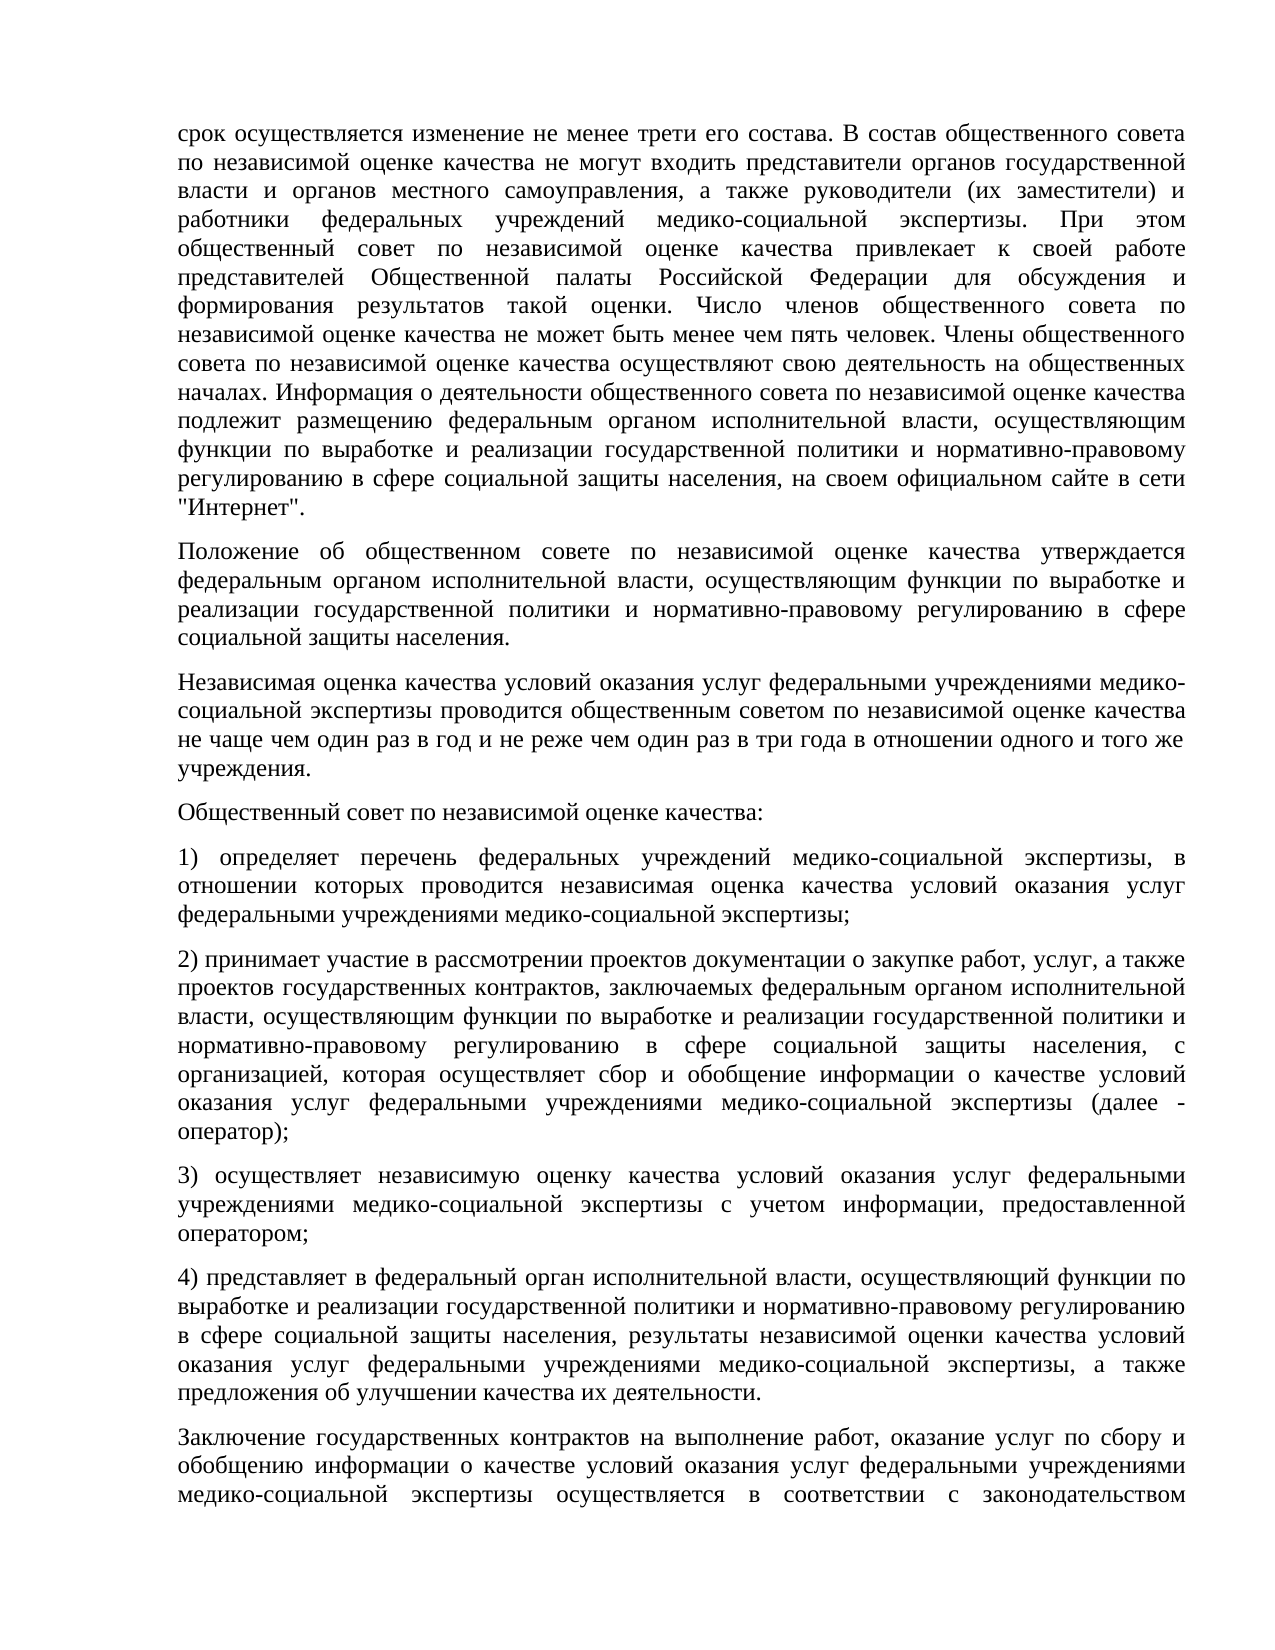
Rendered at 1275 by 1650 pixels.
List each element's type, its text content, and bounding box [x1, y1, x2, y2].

text Общественный совет по независимой оценке качества: [177, 797, 1186, 826]
text 4) представляет в федеральный орган исполнительной власти, осуществляющий функции по выработке и реализации государственной политики и нормативно-правовому регулированию в сфере социальной защиты населения, результаты независимой оценки качества условий оказания услуг федеральными учреждениями медико-социальной экспертизы, а также предложения об улучшении качества их деятельности. [177, 1262, 1186, 1406]
text 1) определяет перечень федеральных учреждений медико-социальной экспертизы, в отношении которых проводится независимая оценка качества условий оказания услуг федеральными учреждениями медико-социальной экспертизы; [177, 842, 1186, 928]
text Независимая оценка качества условий оказания услуг федеральными учреждениями медико-социальной экспертизы проводится общественным советом по независимой оценке качества не чаще чем один раз в год и не реже чем один раз в три года в отношении одного и того же учреждения. [177, 667, 1186, 782]
text 3) осуществляет независимую оценку качества условий оказания услуг федеральными учреждениями медико-социальной экспертизы с учетом информации, предоставленной оператором; [177, 1161, 1186, 1247]
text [177, 1422, 1186, 1508]
text 2) принимает участие в рассмотрении проектов документации о закупке работ, услуг, а также проектов государственных контрактов, заключаемых федеральным органом исполнительной власти, осуществляющим функции по выработке и реализации государственной политики и нормативно-правовому регулированию в сфере социальной защиты населения, с организацией, которая осуществляет сбор и обобщение информации о качестве условий оказания услуг федеральными учреждениями медико-социальной экспертизы (далее - оператор); [177, 944, 1186, 1145]
text Положение об общественном совете по независимой оценке качества утверждается федеральным органом исполнительной власти, осуществляющим функции по выработке и реализации государственной политики и нормативно-правовому регулированию в сфере социальной защиты населения. [177, 536, 1186, 651]
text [177, 118, 1186, 521]
